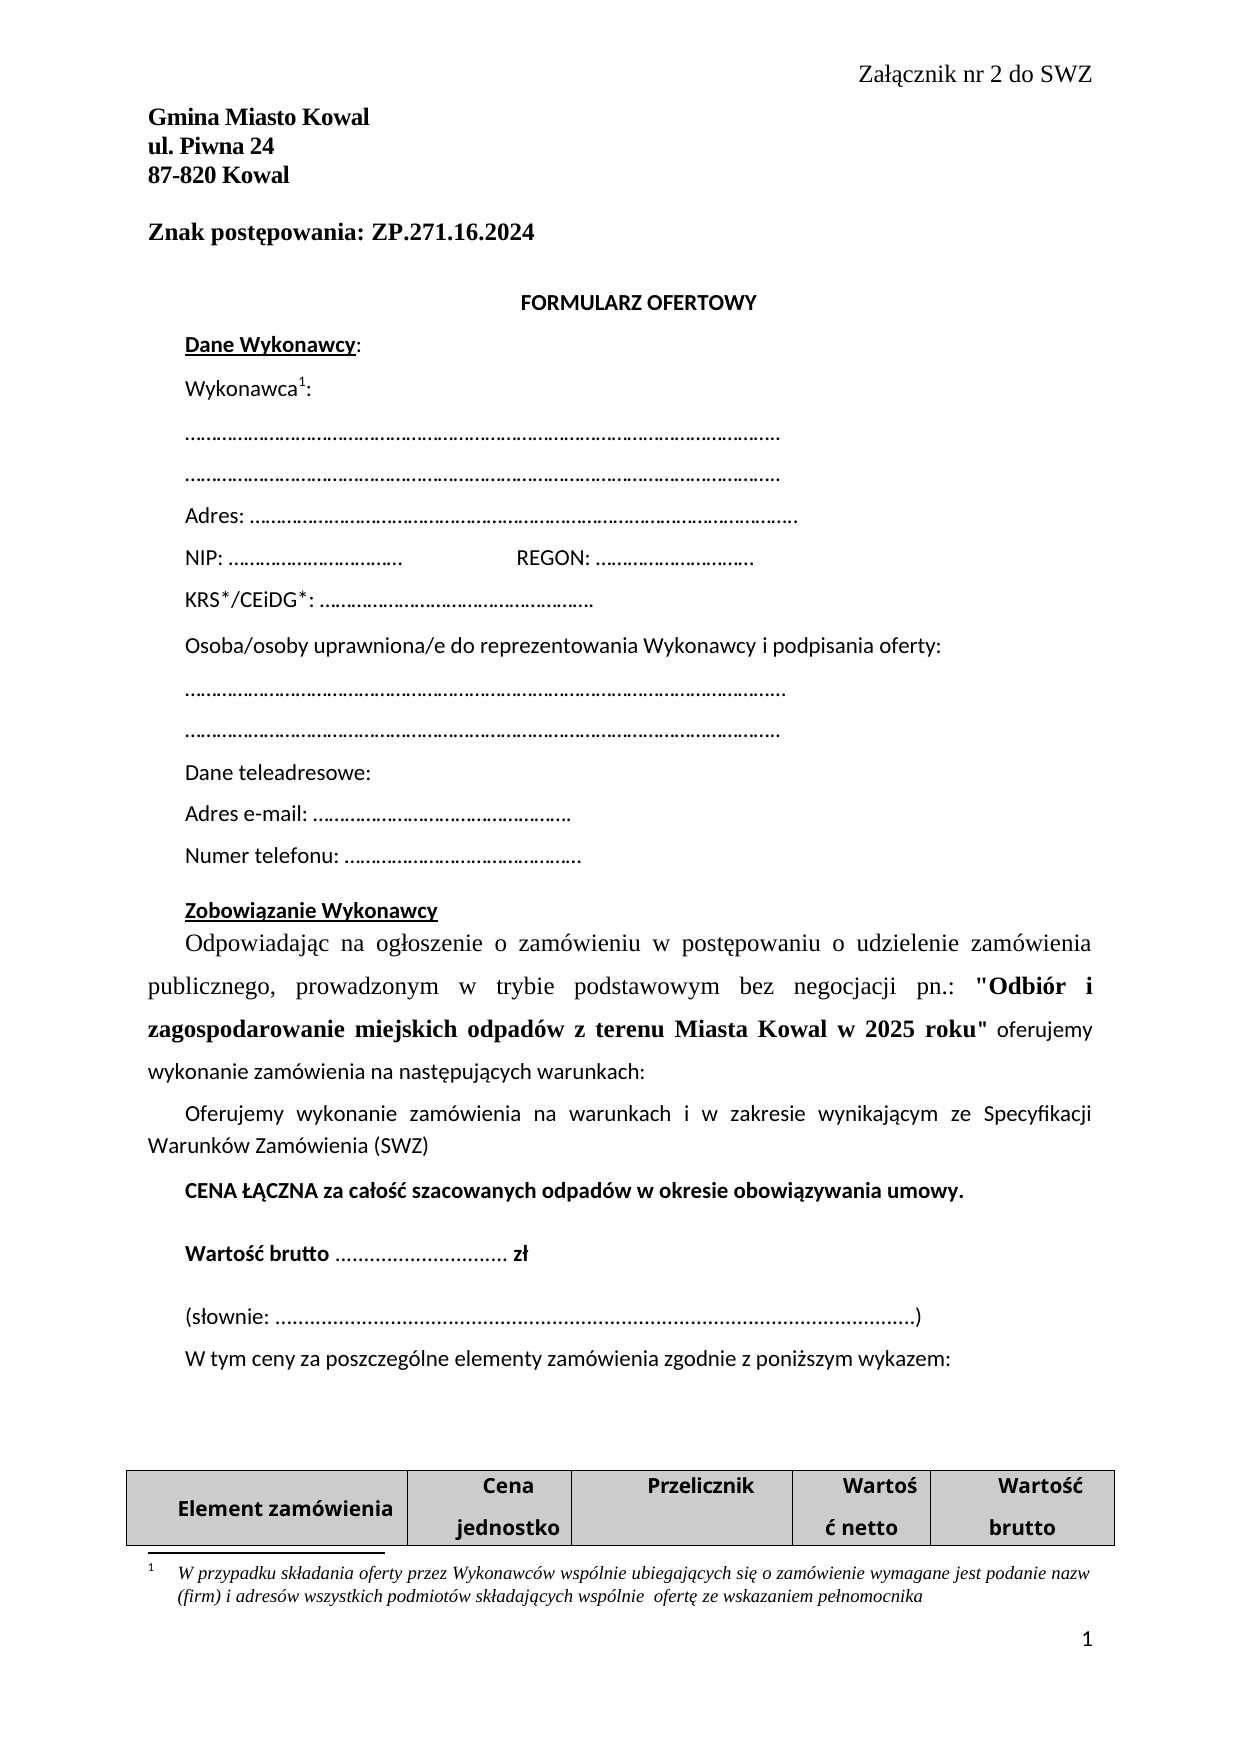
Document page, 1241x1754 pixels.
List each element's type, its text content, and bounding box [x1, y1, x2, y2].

text Odpowiadając na ogłoszenie o zamówieniu w postępowaniu o udzielenie zamówienia publicznego, prowadzonym w trybie podstawowym bez negocjacji pn.: "Odbiór i zagospodarowanie miejskich odpadów z terenu Miasta Kowal w 2025 roku" oferujemy wykonanie zamówienia na następujących warunkach: [148, 928, 1093, 1086]
text ………………………………………………………………………………………………….. [148, 459, 1093, 488]
text …………………………………………………………………………………………………... [148, 674, 1093, 702]
text Osoba/osoby uprawniona/e do reprezentowania Wykonawcy i podpisania oferty: [148, 632, 1093, 660]
text 87-820 Kowal [148, 160, 1093, 188]
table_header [408, 1471, 571, 1545]
text Załącznik nr 2 do SWZ [738, 59, 1093, 88]
text NIP: …………………………… REGON: ………………………… [148, 543, 1093, 572]
table_header Wartość netto zł [793, 1471, 930, 1545]
text CENA ŁĄCZNA za całość szacowanych odpadów w okresie obowiązywania umowy. [148, 1176, 1093, 1204]
text Znak postępowania: ZP.271.16.2024 [148, 217, 1093, 246]
text Numer telefonu: ……………………………………… [148, 842, 1093, 869]
text Wykonawca: [148, 372, 1093, 402]
text ul. Piwna 24 [148, 131, 1093, 160]
text FORMULARZ OFERTOWY [148, 288, 1093, 316]
text Adres e-mail: …………………………………………. [148, 799, 1093, 828]
table_header Wartość brutto zł [931, 1471, 1114, 1545]
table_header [572, 1471, 792, 1545]
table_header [127, 1471, 407, 1545]
text Dane Wykonawcy: [148, 330, 1093, 358]
text W tym ceny za poszczególne elementy zamówienia zgodnie z poniższym wykazem: [148, 1344, 1093, 1372]
text Wartość brutto .............................. zł [148, 1239, 1093, 1267]
text Oferujemy wykonanie zamówienia na warunkach i w zakresie wynikającym ze Specyfikacji Warunków Zamówienia (SWZ) [148, 1099, 1093, 1160]
text ………………………………………………………………………………………………….. [148, 418, 1093, 446]
text ………………………………………………………………………………………………….. [148, 716, 1093, 744]
text Dane teleadresowe: [148, 758, 1093, 786]
text Adres: ………………………………………………………………………………………….. [148, 502, 1093, 529]
text KRS*/CEiDG*: ……………………………………………. [148, 586, 1093, 613]
text Zobowiązanie Wykonawcy [148, 896, 1093, 924]
text (słownie: ...............................................................................................................) [148, 1302, 1093, 1330]
text Gmina Miasto Kowal [148, 102, 1093, 131]
